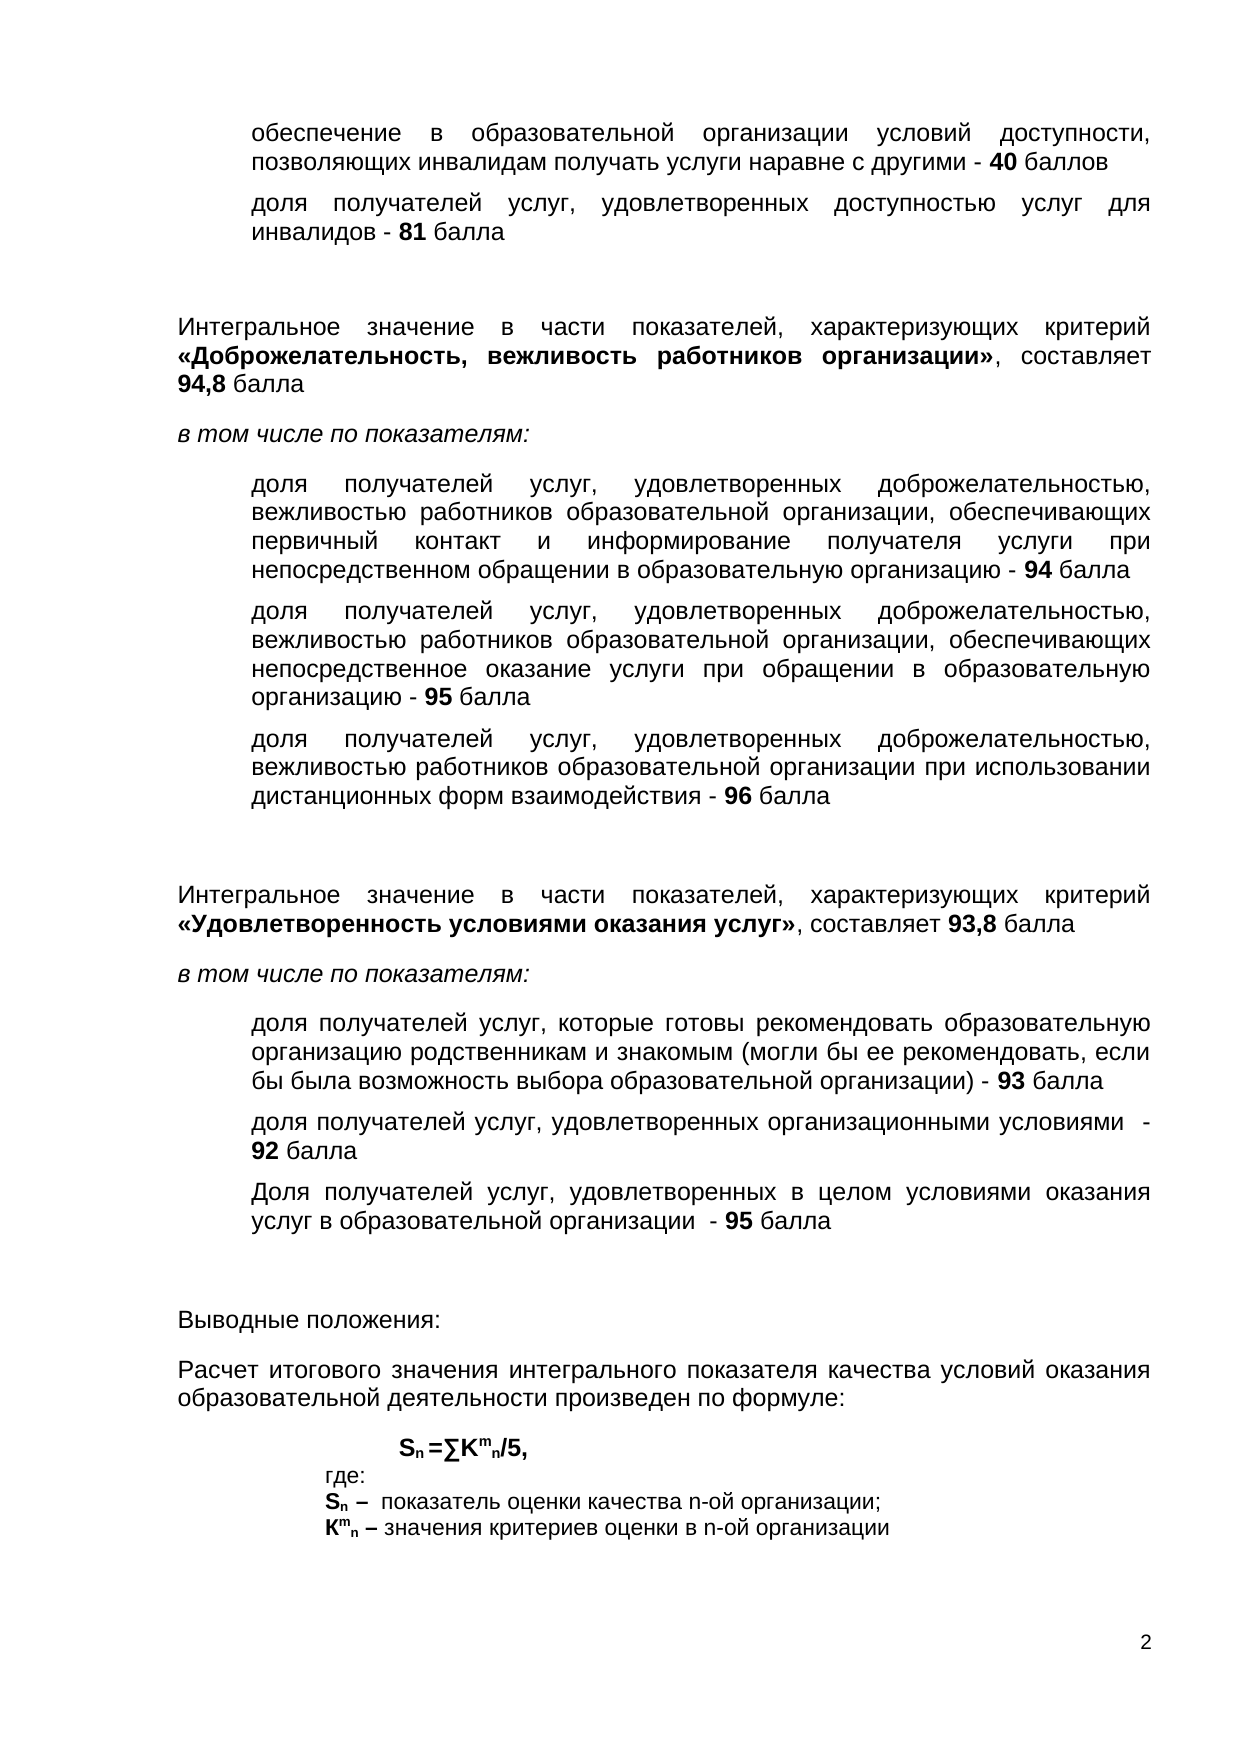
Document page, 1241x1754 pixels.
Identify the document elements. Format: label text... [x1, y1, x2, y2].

text Sn =∑Kmn/5, [398, 1433, 1152, 1462]
text доля получателей услуг, удовлетворенных доброжелательностью, вежливостью работников образовательной организации при использовании дистанционных форм взаимодействия - 96 балла [251, 723, 1152, 810]
text Интегральное значение в части показателей, характеризующих критерий «Удовлетворенность условиями оказания услуг», составляет 93,8 балла [177, 880, 1152, 938]
text в том числе по показателям: [177, 959, 1152, 987]
text Интегральное значение в части показателей, характеризующих критерий «Доброжелательность, вежливость работников организации», составляет 94,8 балла [177, 312, 1152, 398]
text доля получателей услуг, удовлетворенных организационными условиями - 92 балла [251, 1107, 1152, 1164]
text обеспечение в образовательной организации условий доступности, позволяющих инвалидам получать услуги наравне с другими - 40 баллов [251, 118, 1152, 176]
text Доля получателей услуг, удовлетворенных в целом условиями оказания услуг в образовательной организации - 95 балла [251, 1177, 1152, 1234]
text доля получателей услуг, удовлетворенных доброжелательностью, вежливостью работников образовательной организации, обеспечивающих первичный контакт и информирование получателя услуги при непосредственном обращении в образовательную организацию - 94 балла [251, 468, 1152, 583]
text где: [325, 1462, 1152, 1488]
text доля получателей услуг, удовлетворенных доступностью услуг для инвалидов - 81 балла [251, 188, 1152, 246]
text Выводные положения: [177, 1305, 1152, 1334]
text доля получателей услуг, которые готовы рекомендовать образовательную организацию родственникам и знакомым (могли бы ее рекомендовать, если бы была возможность выбора образовательной организации) - 93 балла [251, 1008, 1152, 1094]
text Sn – показатель оценки качества n-ой организации; [325, 1488, 1152, 1514]
text Расчет итогового значения интегрального показателя качества условий оказания образовательной деятельности произведен по формуле: [177, 1354, 1152, 1412]
text в том числе по показателям: [177, 419, 1152, 448]
text Кmn – значения критериев оценки в n-ой организации [325, 1514, 1152, 1541]
text доля получателей услуг, удовлетворенных доброжелательностью, вежливостью работников образовательной организации, обеспечивающих непосредственное оказание услуги при обращении в образовательную организацию - 95 балла [251, 596, 1152, 711]
